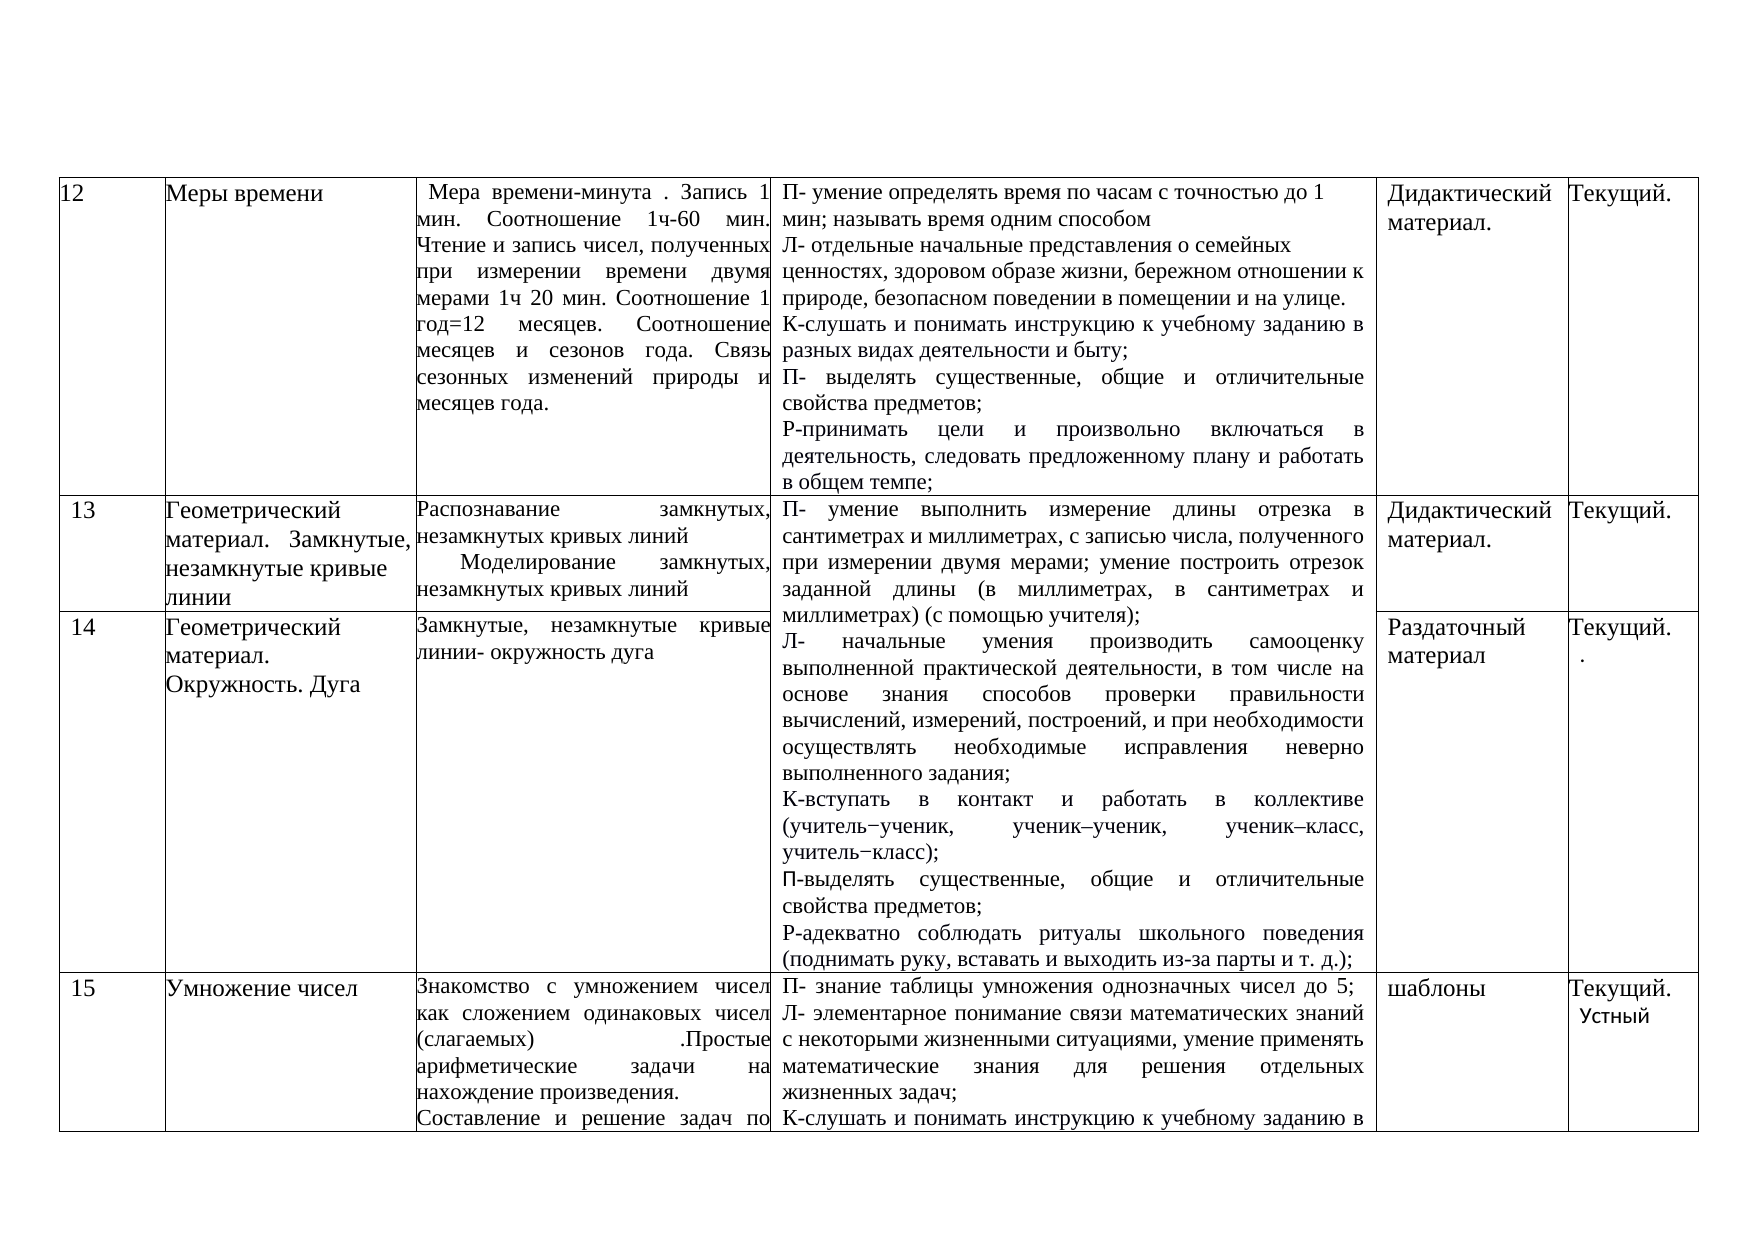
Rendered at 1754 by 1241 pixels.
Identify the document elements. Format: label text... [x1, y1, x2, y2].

table_cell Текущий. Устный [1569, 973, 1698, 1131]
table_cell Замкнутые, незамкнутые кривые линии- окружность дуга [417, 612, 770, 972]
table_cell 15 [60, 973, 165, 1131]
table_cell П- умение определять время по часам с точностью до 1 мин; называть время одним способом Л- отдельные начальные представления о семейных ценностях, здоровом образе жизни, бережном отношении к природе, безопасном поведении в помещении и на улице. К-слушать и понимать инструкцию к учебному заданию в разных видах деятельности и быту; П- выделять существенные, общие и отличительные свойства предметов; Р-принимать цели и произвольно включаться в деятельность, следовать предложенному плану и работать в общем темпе; [771, 178, 1376, 494]
table_cell Распознавание замкнутых, незамкнутых кривых линий Моделирование замкнутых, незамкнутых кривых линий [417, 496, 770, 611]
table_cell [417, 973, 770, 1131]
table_cell Текущий. [1569, 178, 1698, 494]
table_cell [1377, 178, 1568, 494]
table_cell 12 [60, 178, 165, 494]
table_cell Текущий. [1569, 496, 1698, 611]
table_cell Умножение чисел [166, 973, 416, 1131]
table_cell Дидактический материал. [1377, 496, 1568, 611]
table_cell 13 [60, 496, 165, 611]
table_cell Геометрический материал. Окружность. Дуга [166, 612, 416, 972]
table_cell Текущий. . [1569, 612, 1698, 972]
table_cell Раздаточный материал [1377, 612, 1568, 972]
table_cell 14 [60, 612, 165, 972]
table_cell Геометрический материал. Замкнутые, незамкнутые кривые линии [166, 496, 416, 611]
table_cell Мера времени-минута . Запись 1 мин. Соотношение 1ч-60 мин. Чтение и запись чисел, полученных при измерении времени двумя мерами 1ч 20 мин. Соотношение 1 год=12 месяцев. Соотношение месяцев и сезонов года. Связь сезонных изменений природы и месяцев года. [417, 178, 770, 494]
table_cell П- умение выполнить измерение длины отрезка в сантиметрах и миллиметрах, с записью числа, полученного при измерении двумя мерами; умение построить отрезок заданной длины (в миллиметрах, в сантиметрах и миллиметрах) (с помощью учителя); Л- начальные умения производить самооценку выполненной практической деятельности, в том числе на основе знания способов проверки правильности вычислений, измерений, построений, и при необходимости осуществлять необходимые исправления неверно выполненного задания; К-вступать в контакт и работать в коллективе (учитель−ученик, ученик–ученик, ученик–класс, учитель−класс); П-выделять существенные, общие и отличительные свойства предметов; Р-адекватно соблюдать ритуалы школьного поведения (поднимать руку, вставать и выходить из-за парты и т. д.); [771, 496, 1376, 972]
table_cell шаблоны [1377, 973, 1568, 1131]
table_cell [771, 973, 1376, 1131]
table_cell Меры времени [166, 178, 416, 494]
